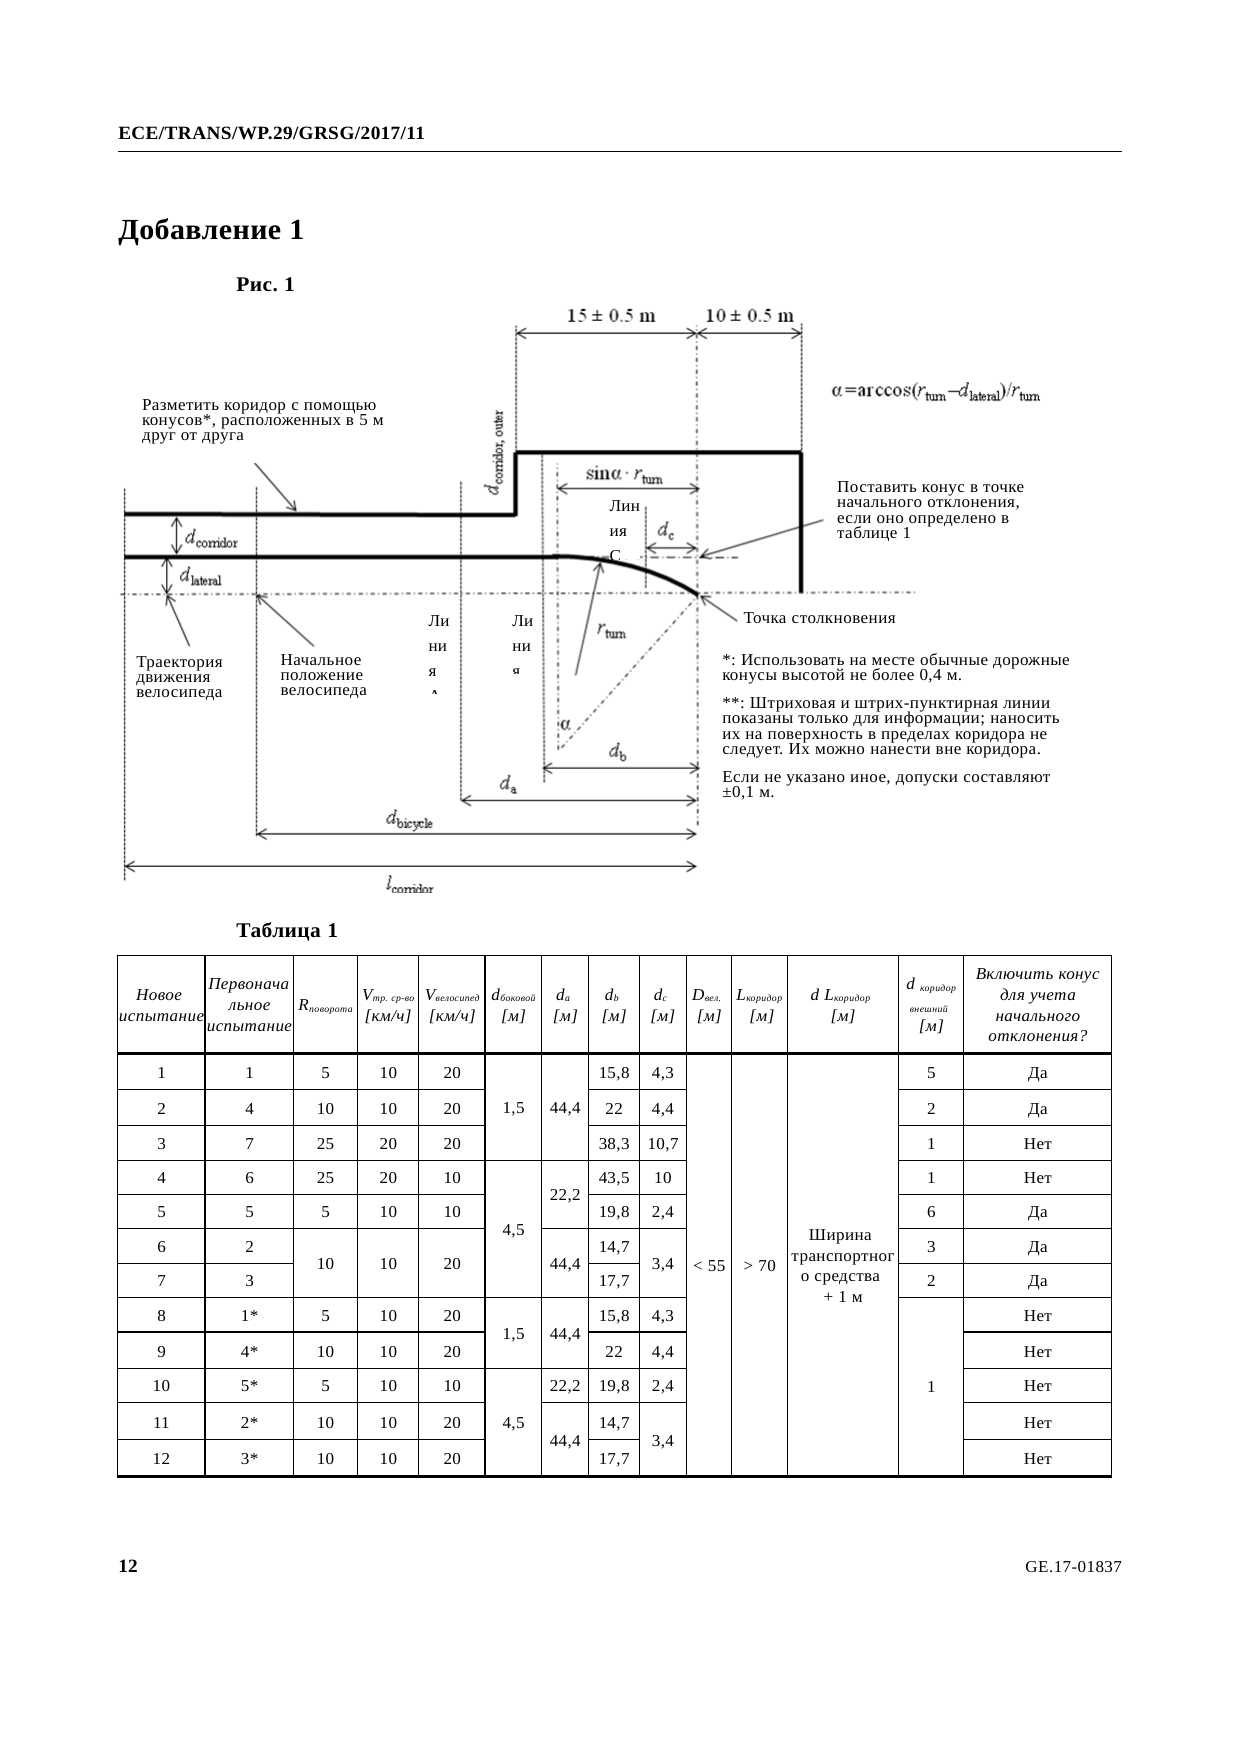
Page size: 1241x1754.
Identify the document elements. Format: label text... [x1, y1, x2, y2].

table_cell 1 [899, 1161, 963, 1194]
table_cell 44,4 [542, 1055, 588, 1159]
table_cell 1,5 [486, 1055, 541, 1159]
table_cell 7 [118, 1264, 204, 1297]
table_cell Да [964, 1195, 1111, 1228]
table_cell 4,3 [640, 1055, 686, 1089]
table_cell Нет [964, 1333, 1111, 1368]
table_cell 1* [206, 1298, 293, 1331]
table_cell 1 [899, 1126, 963, 1159]
table_cell 4,4 [640, 1090, 686, 1125]
table_cell 20 [419, 1055, 484, 1089]
table_cell 6 [118, 1229, 204, 1263]
table_cell 5 [294, 1298, 357, 1331]
table_header dбоковой [м] [486, 956, 541, 1052]
table_cell Да [964, 1229, 1111, 1263]
table_cell 15,8 [589, 1298, 639, 1331]
table_cell Да [964, 1055, 1111, 1089]
table_cell 10 [294, 1229, 357, 1297]
table_cell 10 [294, 1090, 357, 1125]
table_cell 4 [118, 1161, 204, 1194]
table_cell Да [964, 1090, 1111, 1125]
table_cell 20 [419, 1403, 484, 1439]
table_cell 2,4 [640, 1195, 686, 1228]
table_cell 1,5 [486, 1298, 541, 1368]
table_cell 19,8 [589, 1369, 639, 1402]
picture [118, 308, 1044, 893]
table_cell 25 [294, 1126, 357, 1159]
table_cell 20 [419, 1298, 484, 1331]
table_cell 17,7 [589, 1440, 639, 1475]
table_cell < 55 [687, 1055, 731, 1475]
table_cell 4* [206, 1333, 293, 1368]
table_cell Нет [964, 1440, 1111, 1475]
table_cell 10 [419, 1161, 484, 1194]
table_cell 3 [206, 1264, 293, 1297]
table_cell 6 [899, 1195, 963, 1228]
table_header Включить конус для учета начального отклонения? [964, 956, 1111, 1052]
text Добавление 1 [118, 215, 1004, 246]
table_cell 20 [419, 1229, 484, 1297]
table_cell 9 [118, 1333, 204, 1368]
table_cell 7 [206, 1126, 293, 1159]
table_cell 2 [206, 1229, 293, 1263]
table_header db [м] [589, 956, 639, 1052]
table_cell 10 [640, 1161, 686, 1194]
table_header d Lкоридор [м] [788, 956, 898, 1052]
table_cell 2 [899, 1090, 963, 1125]
table_header dc [м] [640, 956, 686, 1052]
table_cell 10 [358, 1369, 418, 1402]
table_cell 1 [899, 1298, 963, 1475]
table_cell > 70 [732, 1055, 787, 1475]
table_cell 4,5 [486, 1369, 541, 1475]
table_cell 14,7 [589, 1403, 639, 1439]
table_header Vвелосипед [км/ч] [419, 956, 484, 1052]
table_cell 20 [358, 1126, 418, 1159]
table_cell 17,7 [589, 1264, 639, 1297]
table_cell 20 [419, 1090, 484, 1125]
table_cell 38,3 [589, 1126, 639, 1159]
table_cell 11 [118, 1403, 204, 1439]
table_cell 10 [358, 1298, 418, 1331]
text Рис. 1 [118, 271, 1004, 296]
table_cell 43,5 [589, 1161, 639, 1194]
table_cell 22 [589, 1090, 639, 1125]
table_cell 2 [118, 1090, 204, 1125]
table_cell 1 [118, 1055, 204, 1089]
table_cell 44,4 [542, 1229, 588, 1297]
table_cell 3 [118, 1126, 204, 1159]
table_cell 4,4 [640, 1333, 686, 1368]
table_cell 10 [358, 1090, 418, 1125]
table_cell 3* [206, 1440, 293, 1475]
table_cell 10 [294, 1403, 357, 1439]
table_cell Ширина транспортного средства + 1 м [788, 1055, 898, 1475]
table_cell 5* [206, 1369, 293, 1402]
table_cell Нет [964, 1126, 1111, 1159]
table_cell 20 [419, 1126, 484, 1159]
table_cell 4,3 [640, 1298, 686, 1331]
table_cell 2 [899, 1264, 963, 1297]
table_cell 2,4 [640, 1369, 686, 1402]
table_cell 20 [419, 1440, 484, 1475]
table_header Vтр. ср-во [км/ч] [358, 956, 418, 1052]
table_cell 5 [118, 1195, 204, 1228]
table_cell 10 [294, 1333, 357, 1368]
table_cell 8 [118, 1298, 204, 1331]
table_cell 15,8 [589, 1055, 639, 1089]
table_cell 10 [358, 1229, 418, 1297]
table_cell 10 [358, 1195, 418, 1228]
table_cell 5 [294, 1195, 357, 1228]
table_cell 10 [419, 1369, 484, 1402]
table_cell 10 [294, 1440, 357, 1475]
table_header Dвел. [м] [687, 956, 731, 1052]
table_cell 12 [118, 1440, 204, 1475]
table_cell 2* [206, 1403, 293, 1439]
table_cell 10 [358, 1333, 418, 1368]
table_cell 1 [206, 1055, 293, 1089]
table_cell 22,2 [542, 1161, 588, 1228]
table_cell 22,2 [542, 1369, 588, 1402]
table_header Lкоридор [м] [732, 956, 787, 1052]
table_cell 10,7 [640, 1126, 686, 1159]
text Таблица 1 [118, 918, 1004, 943]
table_header Первоначальное испытание [206, 956, 293, 1052]
table_cell 5 [294, 1369, 357, 1402]
table_cell 20 [419, 1333, 484, 1368]
table_cell 5 [206, 1195, 293, 1228]
table_cell 3,4 [640, 1403, 686, 1475]
table_cell Нет [964, 1161, 1111, 1194]
table_header Новое испытание [118, 956, 204, 1052]
table_cell Нет [964, 1403, 1111, 1439]
table_cell Да [964, 1264, 1111, 1297]
table_cell 10 [358, 1403, 418, 1439]
table_cell 10 [358, 1440, 418, 1475]
table_cell 10 [358, 1055, 418, 1089]
table_cell 5 [899, 1055, 963, 1089]
table_header da [м] [542, 956, 588, 1052]
table_cell 5 [294, 1055, 357, 1089]
table_cell Нет [964, 1369, 1111, 1402]
table_cell 4 [206, 1090, 293, 1125]
table_cell 10 [419, 1195, 484, 1228]
table_header Rповорота [294, 956, 357, 1052]
table_cell 22 [589, 1333, 639, 1368]
table_header d коридор внешний [м] [899, 956, 963, 1052]
table_cell 10 [118, 1369, 204, 1402]
table_cell 3 [899, 1229, 963, 1263]
table_cell 19,8 [589, 1195, 639, 1228]
table_cell 14,7 [589, 1229, 639, 1263]
table_cell 44,4 [542, 1403, 588, 1475]
table_cell 25 [294, 1161, 357, 1194]
table_cell Нет [964, 1298, 1111, 1331]
table_cell 20 [358, 1161, 418, 1194]
table_cell 6 [206, 1161, 293, 1194]
table_cell 3,4 [640, 1229, 686, 1297]
table_cell 4,5 [486, 1161, 541, 1297]
table_cell 44,4 [542, 1298, 588, 1368]
